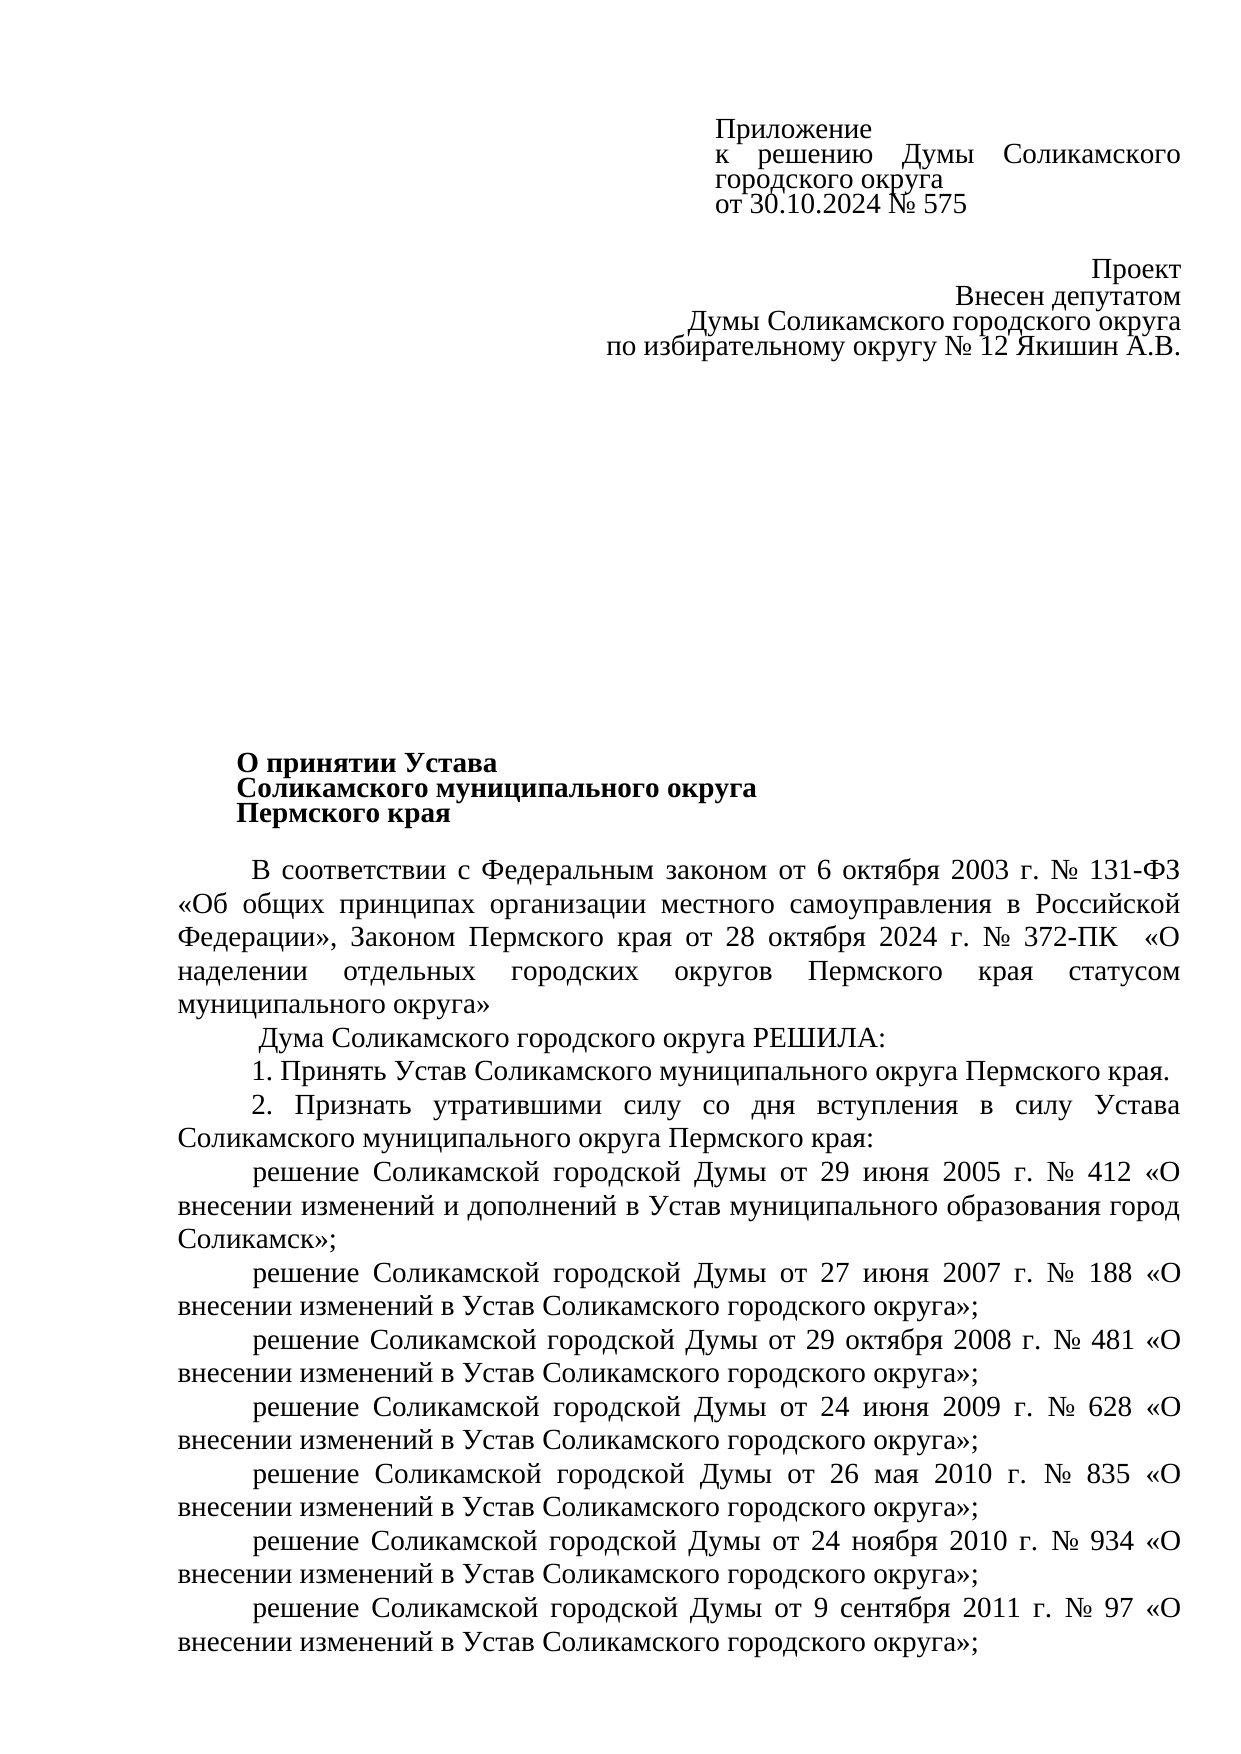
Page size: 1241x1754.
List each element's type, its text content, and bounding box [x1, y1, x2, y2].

text решение Соликамской городской Думы от 9 сентября . № 97 «О внесении изменений в Устав Соликамского городского округа»; [177, 1590, 1181, 1657]
text О принятии Устава [177, 752, 1181, 777]
title Проект [177, 252, 1181, 285]
text по избирательному округу № 12 [177, 335, 1181, 360]
text решение Соликамской городской Думы от 26 мая . № 835 «О внесении изменений в Устав Соликамского городского округа»; [177, 1456, 1181, 1523]
text решение Соликамской городской Думы от 27 июня . № 188 «О внесении изменений в Устав Соликамского городского округа»; [177, 1255, 1181, 1322]
text Внесен депутатом [177, 285, 1181, 310]
text к решению Думы Соликамского городского округа [715, 143, 1181, 193]
text решение Соликамской городской Думы от 24 ноября . № 934 «О внесении изменений в Устав Соликамского городского округа»; [177, 1523, 1181, 1590]
text Дума Соликамского городского округа РЕШИЛА: [177, 1020, 1181, 1053]
text Думы Соликамского городского округа [177, 310, 1181, 335]
text решение Соликамской городской Думы от 29 июня . № 412 «О внесении изменений и дополнений в Устав муниципального образования город Соликамск»; [177, 1154, 1181, 1255]
text решение Соликамской городской Думы от 29 октября . № 481 «О внесении изменений в Устав Соликамского городского округа»; [177, 1322, 1181, 1389]
text от 30.10.2024 № 575 [715, 193, 1181, 218]
text В соответствии с Федеральным законом от 6 октября . № 131-ФЗ «Об общих принципах организации местного самоуправления в Российской Федерации», Законом Пермского края от 28 октября . № 372-ПК «О наделении отдельных городских округов Пермского края статусом муниципального округа» [177, 852, 1181, 1020]
title 2. Признать утратившими силу со дня вступления в силу Устава Соликамского муниципального округа Пермского края: [177, 1087, 1181, 1154]
text 1. Принять Устав Соликамского муниципального округа Пермского края. [177, 1053, 1181, 1087]
text Пермского края [177, 802, 1181, 827]
text Соликамского муниципального округа [177, 777, 1181, 802]
text Приложение [715, 118, 1181, 143]
text решение Соликамской городской Думы от 24 июня . № 628 «О внесении изменений в Устав Соликамского городского округа»; [177, 1389, 1181, 1456]
